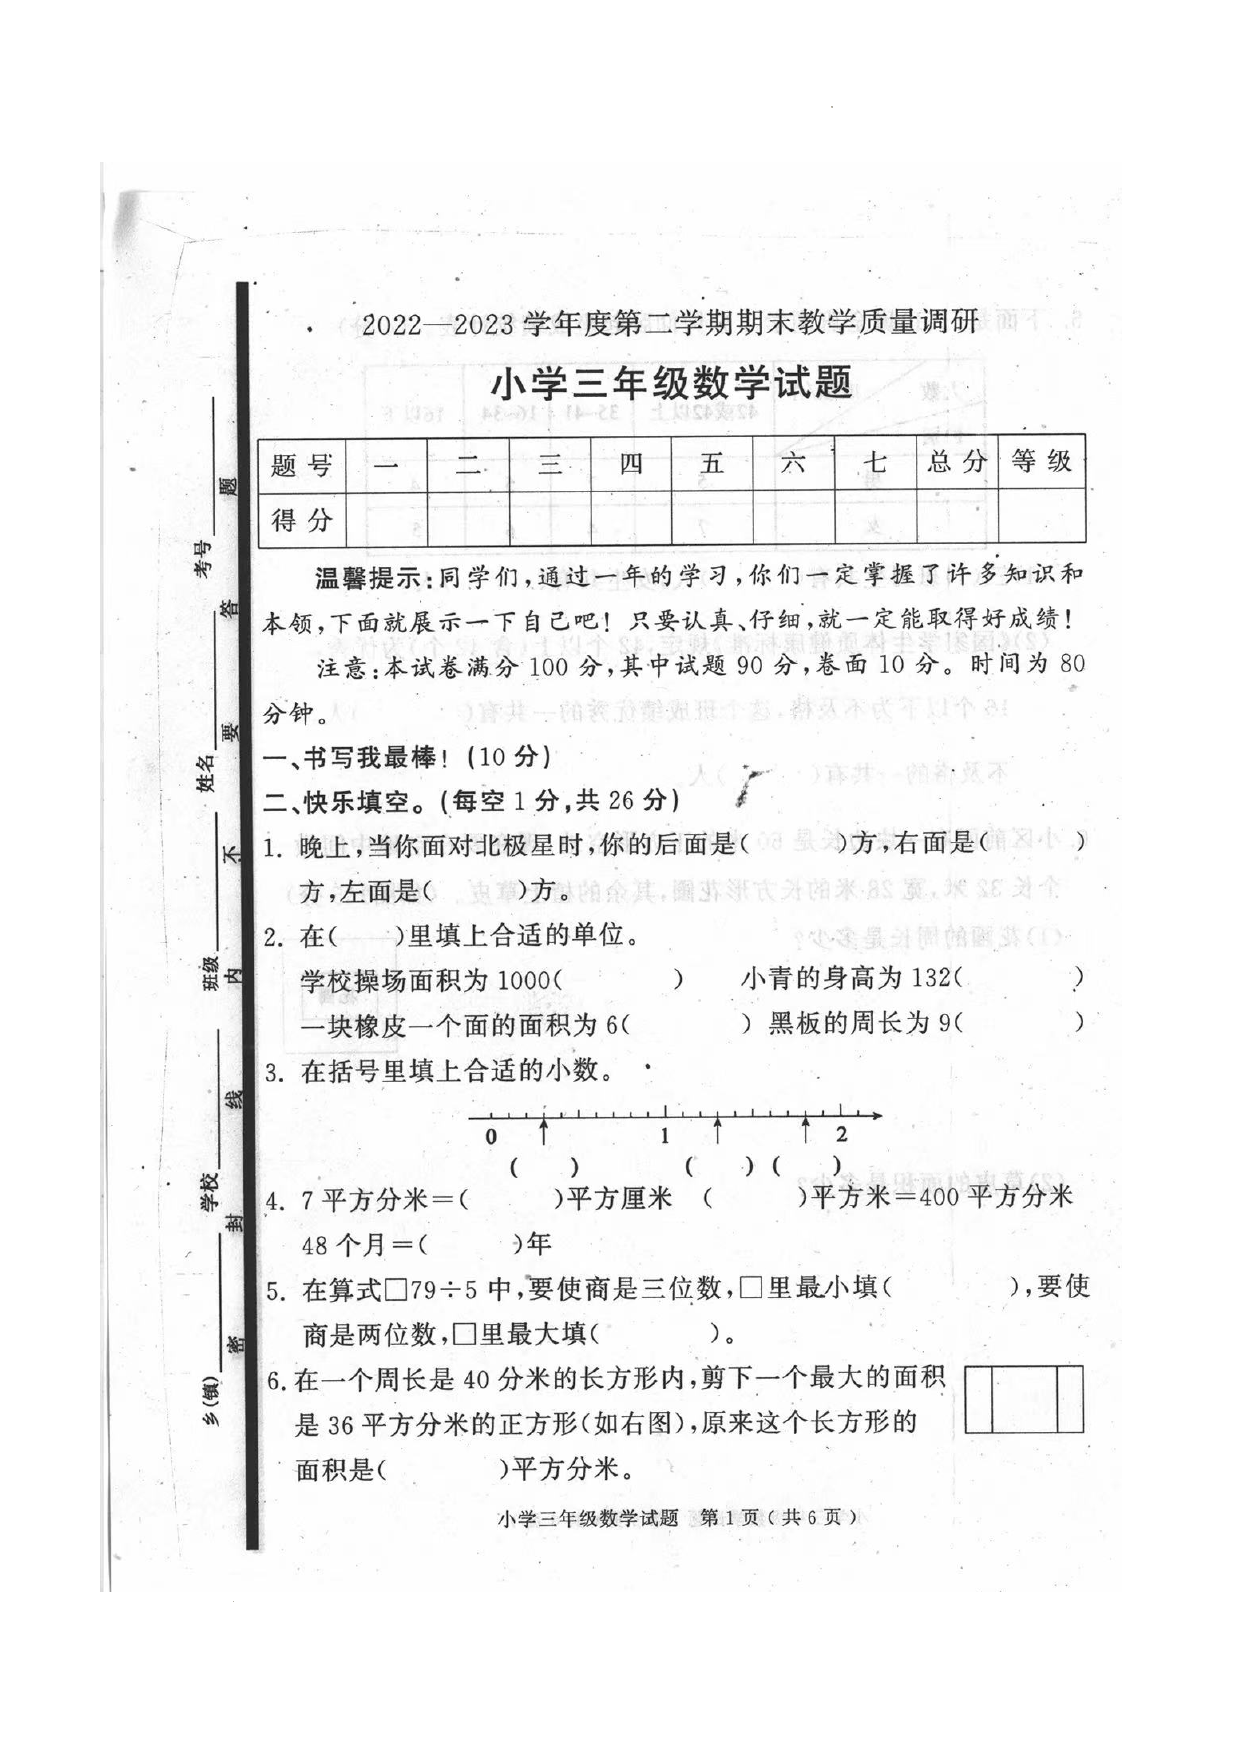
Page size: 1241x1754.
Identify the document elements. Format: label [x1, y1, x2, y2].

picture [100, 162, 1122, 1592]
